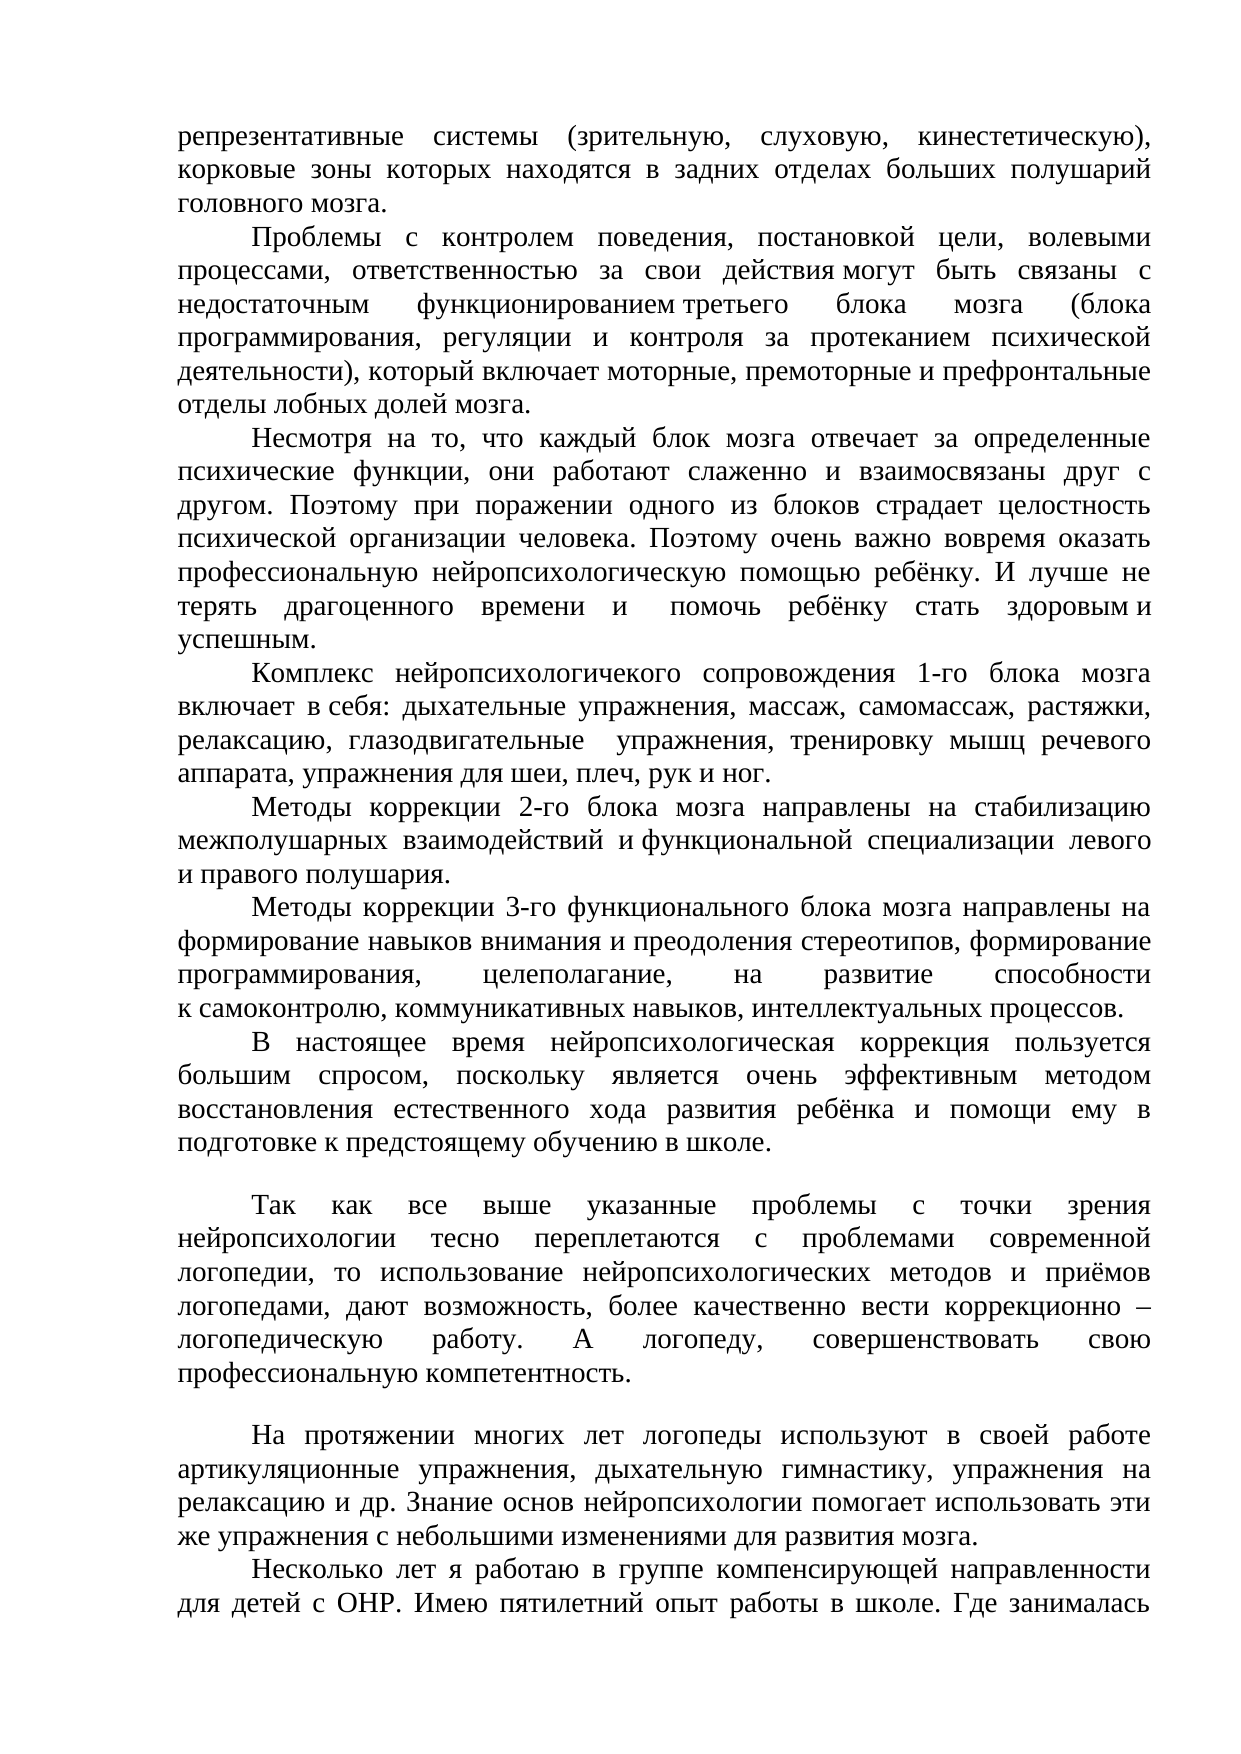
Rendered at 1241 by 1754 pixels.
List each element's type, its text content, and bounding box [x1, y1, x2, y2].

text На протяжении многих лет логопеды используют в своей работе артикуляционные упражнения, дыхательную гимнастику, упражнения на релаксацию и др. Знание основ нейропсихологии помогает использовать эти же упражнения с небольшими изменениями для развития мозга. [177, 1417, 1152, 1552]
text Методы коррекции 3-го функционального блока мозга направлены на формирование навыков внимания и преодоления стереотипов, формирование программирования, целеполагание, на развитие способности к самоконтролю, коммуникативных навыков, интеллектуальных процессов. [177, 889, 1152, 1024]
text В настоящее время нейропсихологическая коррекция пользуется большим спросом, поскольку является очень эффективным методом восстановления естественного хода развития ребёнка и помощи ему в подготовке к предстоящему обучению в школе. [177, 1024, 1152, 1158]
text Методы коррекции 2-го блока мозга направлены на стабилизацию межполушарных взаимодействий и функциональной специализации левого и правого полушария. [177, 789, 1152, 889]
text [177, 1552, 1152, 1619]
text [177, 118, 1152, 219]
text Комплекс нейропсихологичекого сопровождения 1-го блока мозга включает в себя: дыхательные упражнения, массаж, самомассаж, растяжки, релаксацию, глазодвигательные упражнения, тренировку мышц речевого аппарата, упражнения для шеи, плеч, рук и ног. [177, 655, 1152, 789]
text Несмотря на то, что каждый блок мозга отвечает за определенные психические функции, они работают слаженно и взаимосвязаны друг с другом. Поэтому при поражении одного из блоков страдает целостность психической организации человека. Поэтому очень важно вовремя оказать профессиональную нейропсихологическую помощью ребёнку. И лучше не терять драгоценного времени и помочь ребёнку стать здоровым и успешным. [177, 420, 1152, 655]
text Проблемы с контролем поведения, постановкой цели, волевыми процессами, ответственностью за свои действия могут быть связаны с недостаточным функционированием третьего блока мозга (блока программирования, регуляции и контроля за протеканием психической деятельности), который включает моторные, премоторные и префронтальные отделы лобных долей мозга. [177, 219, 1152, 420]
text Так как все выше указанные проблемы с точки зрения нейропсихологии тесно переплетаются с проблемами современной логопедии, то использование нейропсихологических методов и приёмов логопедами, дают возможность, более качественно вести коррекционно – логопедическую работу. А логопеду, совершенствовать свою профессиональную компетентность. [177, 1187, 1152, 1388]
